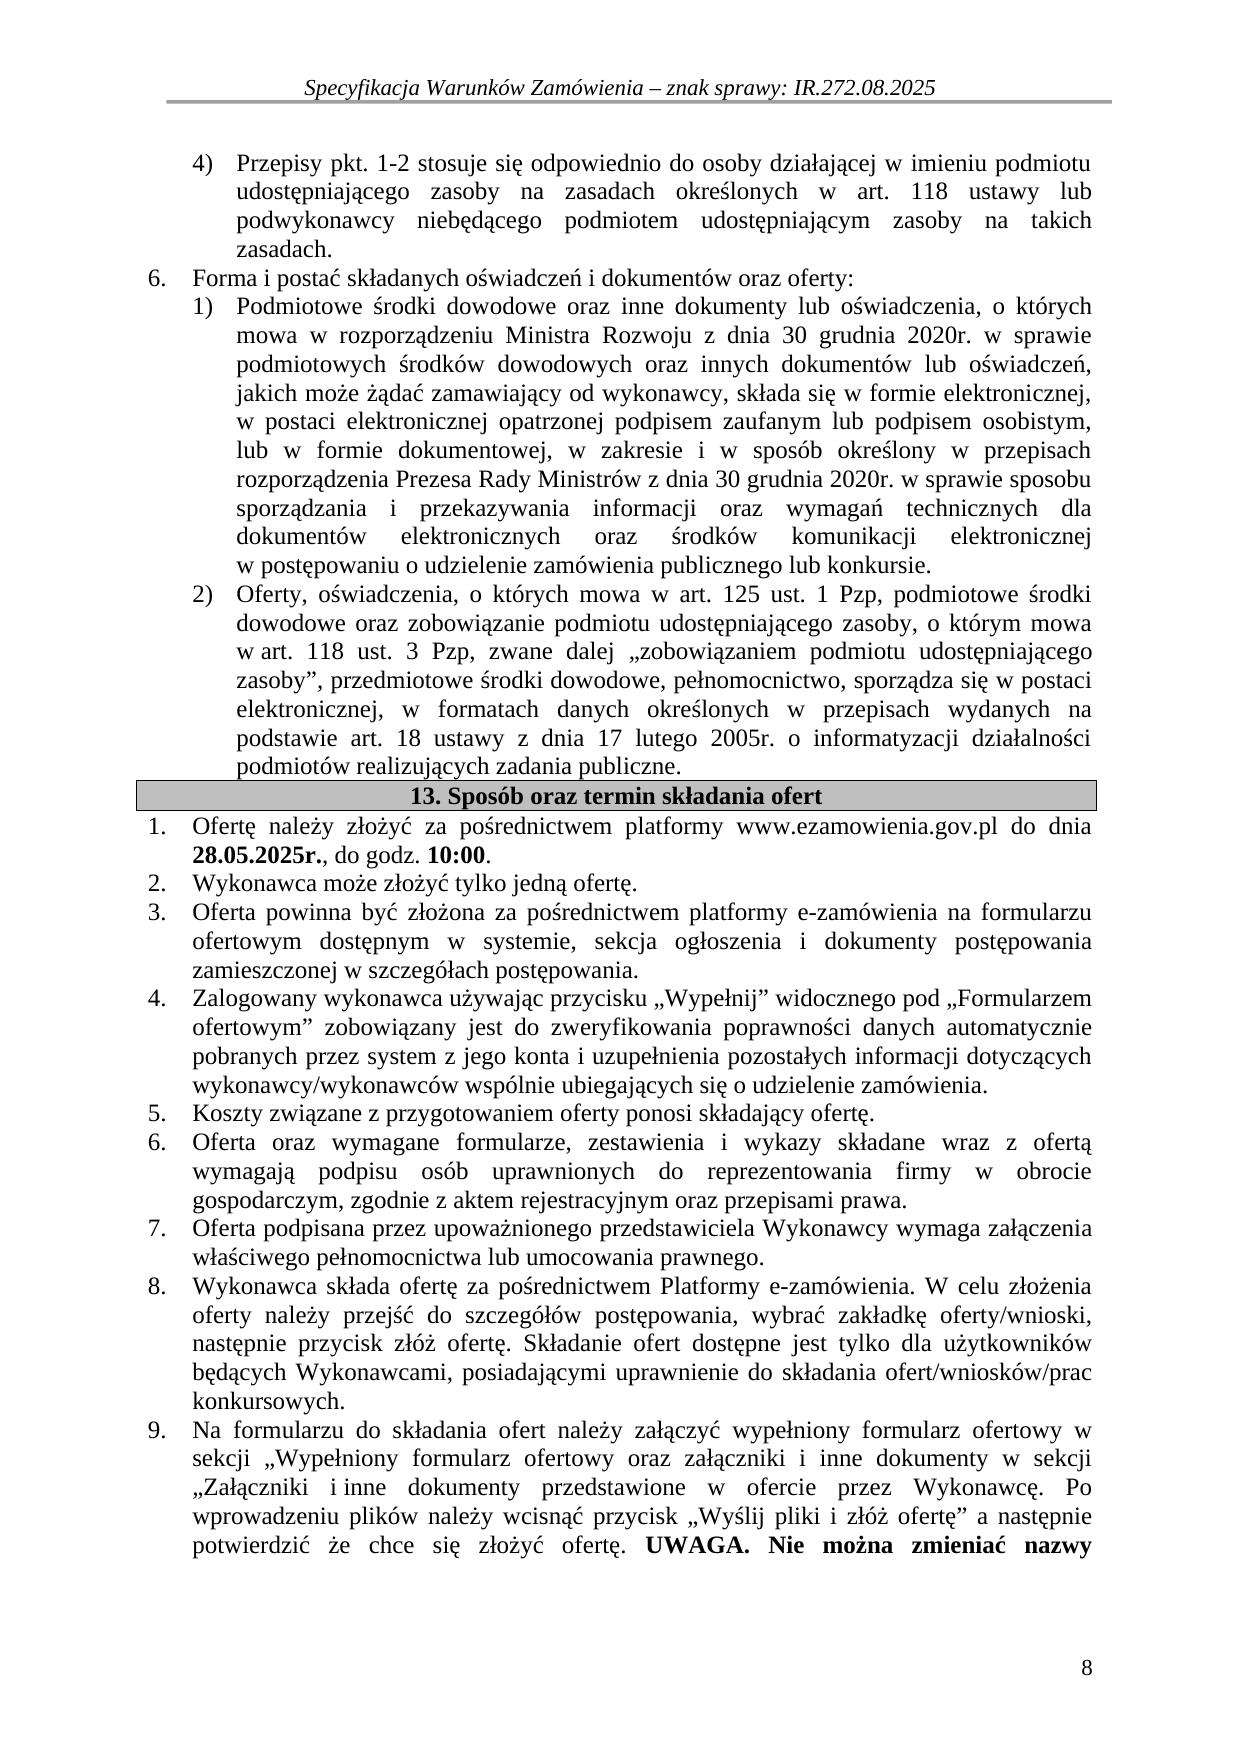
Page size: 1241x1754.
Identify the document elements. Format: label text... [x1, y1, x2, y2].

list Ofertę należy złożyć za pośrednictwem platformy www.ezamowienia.gov.pl do dnia 28.05.2025r., do godz. 10:00. [148, 811, 1093, 868]
list Zalogowany wykonawca używając przycisku „Wypełnij” widocznego pod „Formularzem ofertowym” zobowiązany jest do zweryfikowania poprawności danych automatycznie pobranych przez system z jego konta i uzupełnienia pozostałych informacji dotyczących wykonawcy/wykonawców wspólnie ubiegających się o udzielenie zamówienia. [148, 983, 1093, 1098]
table_header 13. Sposób oraz termin składania ofert [137, 781, 1096, 810]
list Podmiotowe środki dowodowe oraz inne dokumenty lub oświadczenia, o których mowa w rozporządzeniu Ministra Rozwoju z dnia 30 grudnia 2020r. w sprawie podmiotowych środków dowodowych oraz innych dokumentów lub oświadczeń, jakich może żądać zamawiający od wykonawcy, składa się w formie elektronicznej, w postaci elektronicznej opatrzonej podpisem zaufanym lub podpisem osobistym, lub w formie dokumentowej, w zakresie i w sposób określony w przepisach rozporządzenia Prezesa Rady Ministrów z dnia 30 grudnia 2020r. w sprawie sposobu sporządzania i przekazywania informacji oraz wymagań technicznych dla dokumentów elektronicznych oraz środków komunikacji elektronicznej w postępowaniu o udzielenie zamówienia publicznego lub konkursie. [192, 291, 1093, 579]
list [148, 1415, 1093, 1558]
list Przepisy pkt. 1-2 stosuje się odpowiednio do osoby działającej w imieniu podmiotu udostępniającego zasoby na zasadach określonych w art. 118 ustawy lub podwykonawcy niebędącego podmiotem udostępniającym zasoby na takich zasadach. [192, 148, 1093, 263]
list Oferty, oświadczenia, o których mowa w art. 125 ust. 1 Pzp, podmiotowe środki dowodowe oraz zobowiązanie podmiotu udostępniającego zasoby, o którym mowa w art. 118 ust. 3 Pzp, zwane dalej „zobowiązaniem podmiotu udostępniającego zasoby”, przedmiotowe środki dowodowe, pełnomocnictwo, sporządza się w postaci elektronicznej, w formatach danych określonych w przepisach wydanych na podstawie art. 18 ustawy z dnia 17 lutego 2005r. o informatyzacji działalności podmiotów realizujących zadania publiczne. [192, 579, 1093, 780]
list Oferta powinna być złożona za pośrednictwem platformy e-zamówienia na formularzu ofertowym dostępnym w systemie, sekcja ogłoszenia i dokumenty postępowania zamieszczonej w szczegółach postępowania. [148, 897, 1093, 983]
list Forma i postać składanych oświadczeń i dokumentów oraz oferty: [148, 263, 1093, 291]
list Oferta oraz wymagane formularze, zestawienia i wykazy składane wraz z ofertą wymagają podpisu osób uprawnionych do reprezentowania firmy w obrocie gospodarczym, zgodnie z aktem rejestracyjnym oraz przepisami prawa. [148, 1127, 1093, 1213]
list Wykonawca może złożyć tylko jedną ofertę. [148, 868, 1093, 897]
list Koszty związane z przygotowaniem oferty ponosi składający ofertę. [148, 1098, 1093, 1127]
list Oferta podpisana przez upoważnionego przedstawiciela Wykonawcy wymaga załączenia właściwego pełnomocnictwa lub umocowania prawnego. [148, 1213, 1093, 1271]
list Wykonawca składa ofertę za pośrednictwem Platformy e-zamówienia. W celu złożenia oferty należy przejść do szczegółów postępowania, wybrać zakładkę oferty/wnioski, następnie przycisk złóż ofertę. Składanie ofert dostępne jest tylko dla użytkowników będących Wykonawcami, posiadającymi uprawnienie do składania ofert/wniosków/prac konkursowych. [148, 1271, 1093, 1415]
